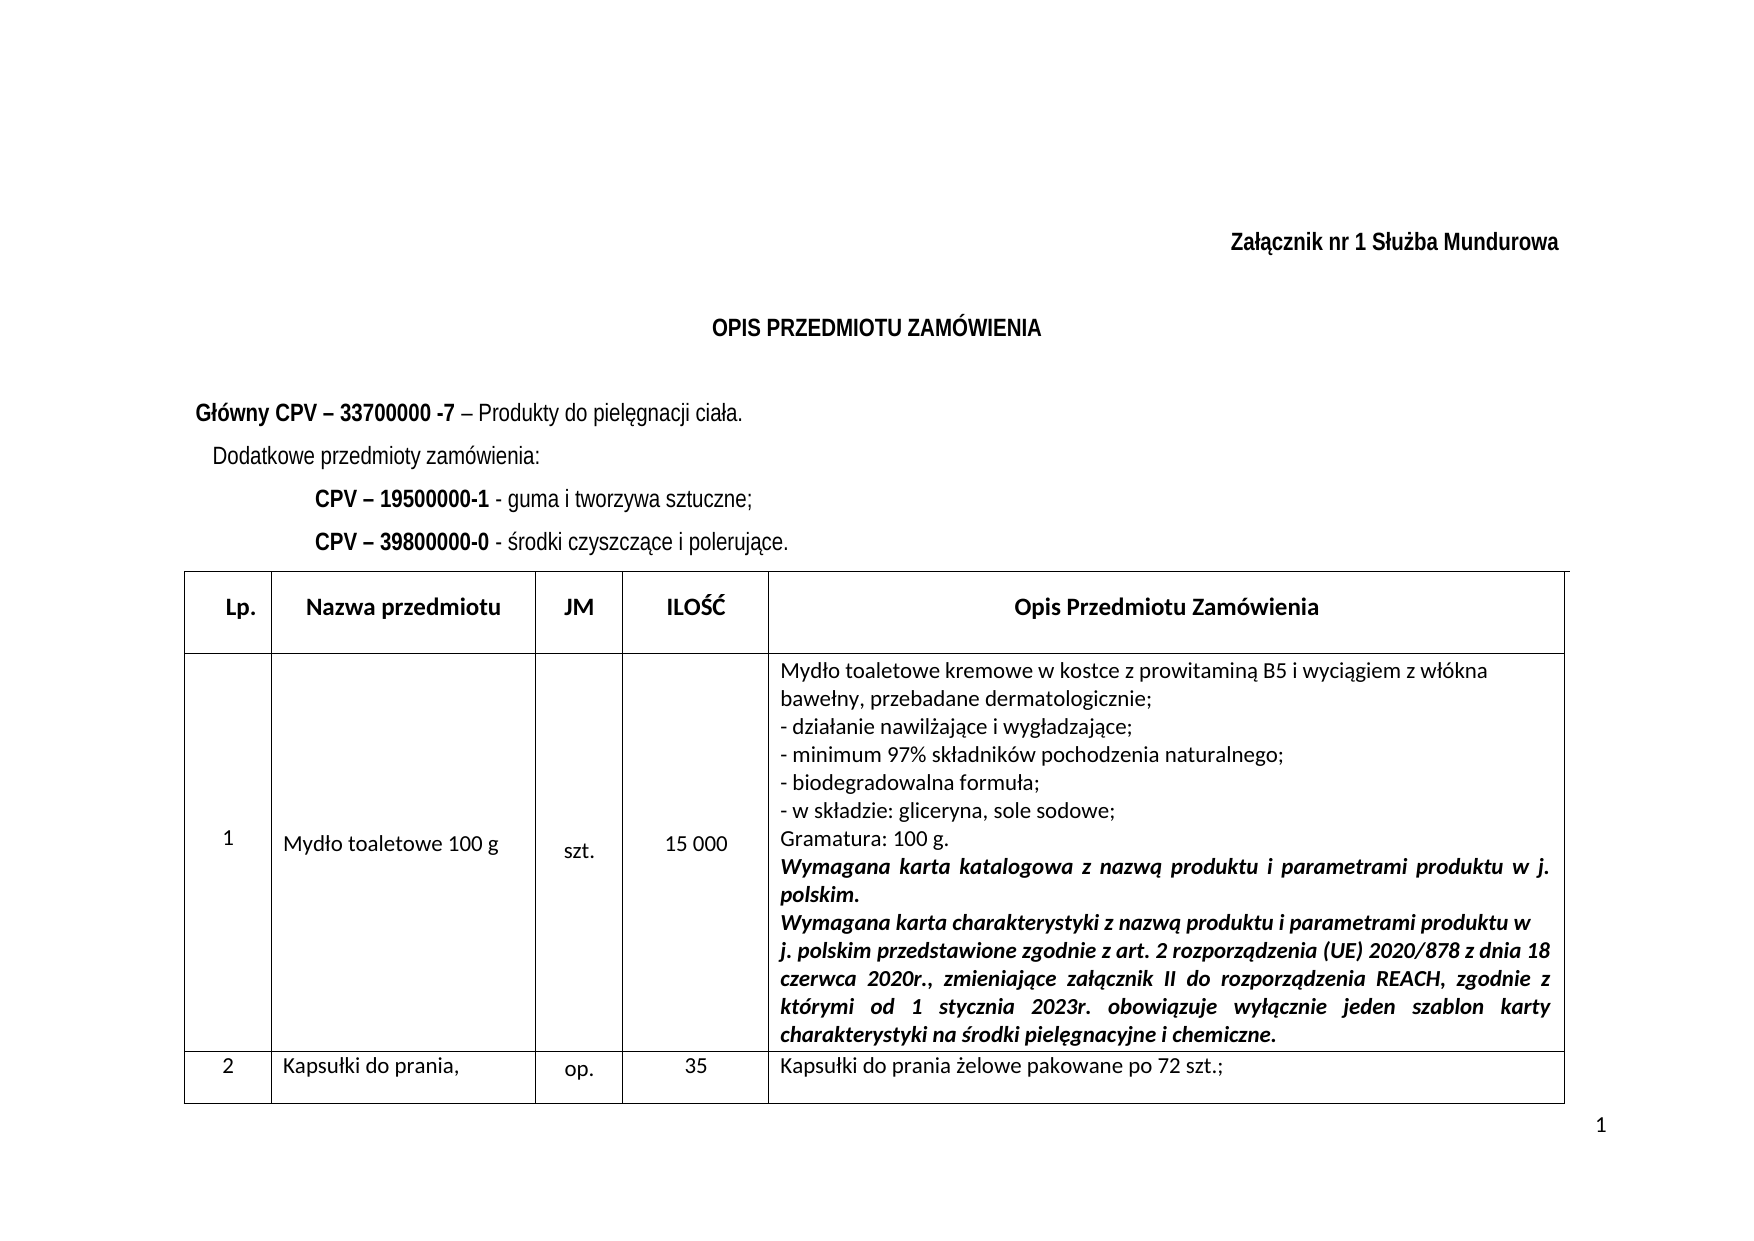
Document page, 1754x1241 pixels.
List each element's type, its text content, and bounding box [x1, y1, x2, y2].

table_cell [769, 1052, 1564, 1103]
table_cell JM [536, 572, 622, 653]
table_cell Nazwa przedmiotu [272, 572, 535, 653]
table_cell Lp. [185, 572, 271, 653]
table_cell ILOŚĆ [623, 572, 768, 653]
table_cell Opis Przedmiotu Zamówienia [769, 572, 1564, 653]
table_cell Mydło toaletowe 100 g [272, 654, 535, 1051]
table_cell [272, 1052, 535, 1103]
table_cell 35 [623, 1052, 768, 1103]
table_cell szt. [536, 654, 622, 1051]
table_cell 15 000 [623, 654, 768, 1051]
table_header Załącznik nr 1 Służba Mundurowa OPIS PRZEDMIOTU ZAMÓWIENIA CZĘŚĆ III – ODZIEŻ KUCHARSKA Główny CPV – 33700000 -7 – Produkty do pielęgnacji ciała. Dodatkowe przedmioty zamówienia: CPV – 19500000-1 - guma i tworzywa sztuczne; CPV – 39800000-0 - środki czyszczące i polerujące. [184, 183, 1570, 571]
table_cell op. [536, 1052, 622, 1103]
table_cell 2 [185, 1052, 271, 1103]
table_cell Mydło toaletowe kremowe w kostce z prowitaminą B5 i wyciągiem z włókna bawełny, przebadane dermatologicznie; - działanie nawilżające i wygładzające; - minimum 97% składników pochodzenia naturalnego; - biodegradowalna formuła; - w składzie: gliceryna, sole sodowe; Gramatura: 100 g. Wymagana karta katalogowa z nazwą produktu i parametrami produktu w j. polskim. Wymagana karta charakterystyki z nazwą produktu i parametrami produktu w j. polskim przedstawione zgodnie z art. 2 rozporządzenia (UE) 2020/878 z dnia 18 czerwca 2020r., zmieniające załącznik II do rozporządzenia REACH, zgodnie z którymi od 1 stycznia 2023r. obowiązuje wyłącznie jeden szablon karty charakterystyki na środki pielęgnacyjne i chemiczne. [769, 654, 1564, 1051]
table_cell 1 [185, 654, 271, 1051]
